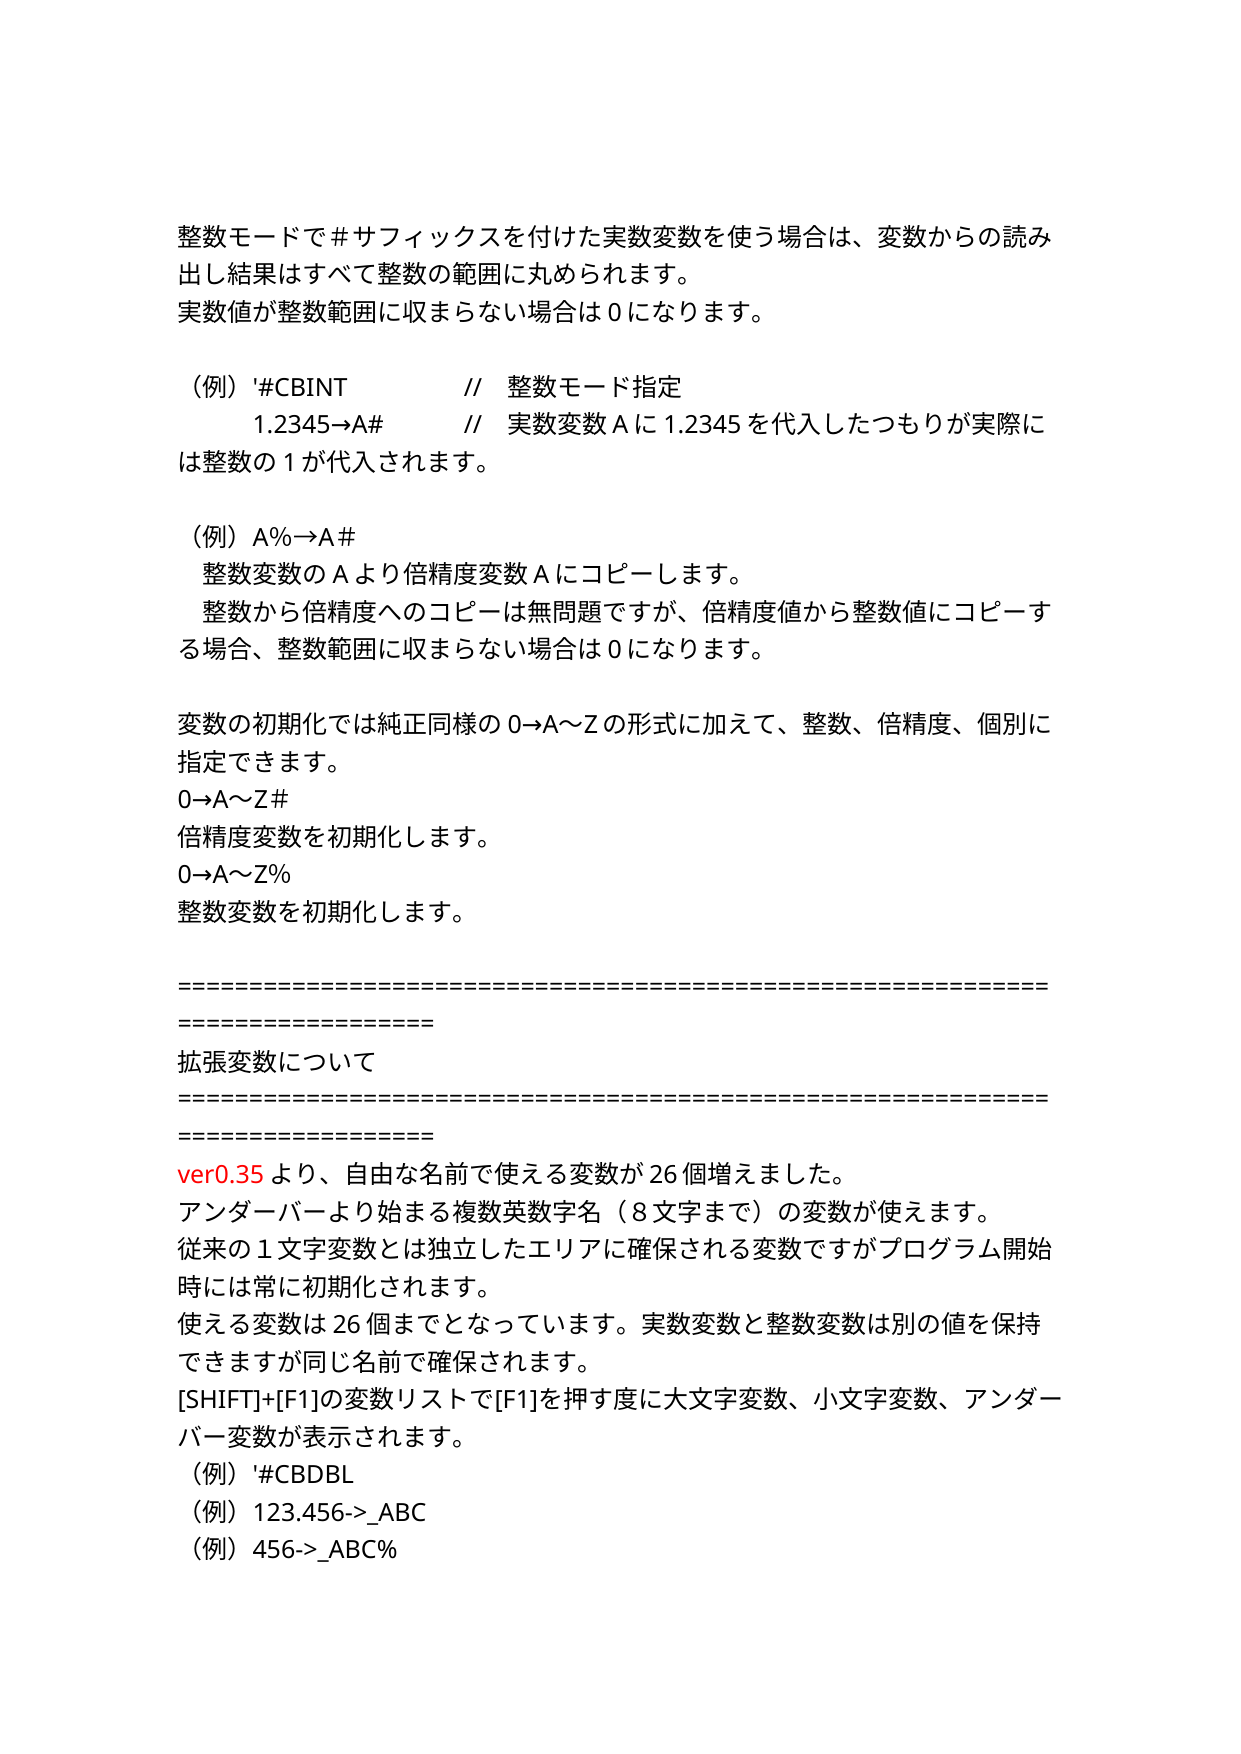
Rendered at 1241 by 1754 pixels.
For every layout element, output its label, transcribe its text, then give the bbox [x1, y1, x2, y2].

text =============================================================================== [177, 1079, 1063, 1154]
text （例）456->_ABC% [177, 1529, 1063, 1567]
text 変数の初期化では純正同様の0→A～Zの形式に加えて、整数、倍精度、個別に指定できます。 [177, 704, 1063, 779]
text （例）'#CBINT // 整数モード指定 [177, 367, 1063, 404]
text （例）'#CBDBL [177, 1454, 1063, 1492]
text （例）123.456->_ABC [177, 1492, 1063, 1529]
text 整数変数のAより倍精度変数Aにコピーします。 [177, 554, 1063, 592]
text 整数変数を初期化します。 [177, 892, 1063, 929]
text =============================================================================== [177, 967, 1063, 1042]
text [SHIFT]+[F1]の変数リストで[F1]を押す度に大文字変数、小文字変数、アンダーバー変数が表示されます。 [177, 1379, 1063, 1454]
text 倍精度変数を初期化します。 [177, 817, 1063, 854]
text （例）A％→A＃ [177, 517, 1063, 554]
text 0→A～Z＃ [177, 779, 1063, 817]
text アンダーバーより始まる複数英数字名（８文字まで）の変数が使えます。 [177, 1192, 1063, 1229]
text 拡張変数について [177, 1042, 1063, 1079]
text 従来の１文字変数とは独立したエリアに確保される変数ですがプログラム開始時には常に初期化されます。 [177, 1229, 1063, 1304]
text 実数値が整数範囲に収まらない場合は0になります。 [177, 292, 1063, 329]
text ver0.35より、自由な名前で使える変数が26個増えました。 [177, 1154, 1063, 1192]
text 0→A～Z％ [177, 854, 1063, 892]
text 1.2345→A# // 実数変数Aに1.2345を代入したつもりが実際には整数の1が代入されます。 [177, 404, 1063, 479]
text 整数モードで＃サフィックスを付けた実数変数を使う場合は、変数からの読み出し結果はすべて整数の範囲に丸められます。 [177, 217, 1063, 292]
text 整数から倍精度へのコピーは無問題ですが、倍精度値から整数値にコピーする場合、整数範囲に収まらない場合は0になります。 [177, 592, 1063, 667]
text 使える変数は26個までとなっています。実数変数と整数変数は別の値を保持できますが同じ名前で確保されます。 [177, 1304, 1063, 1379]
